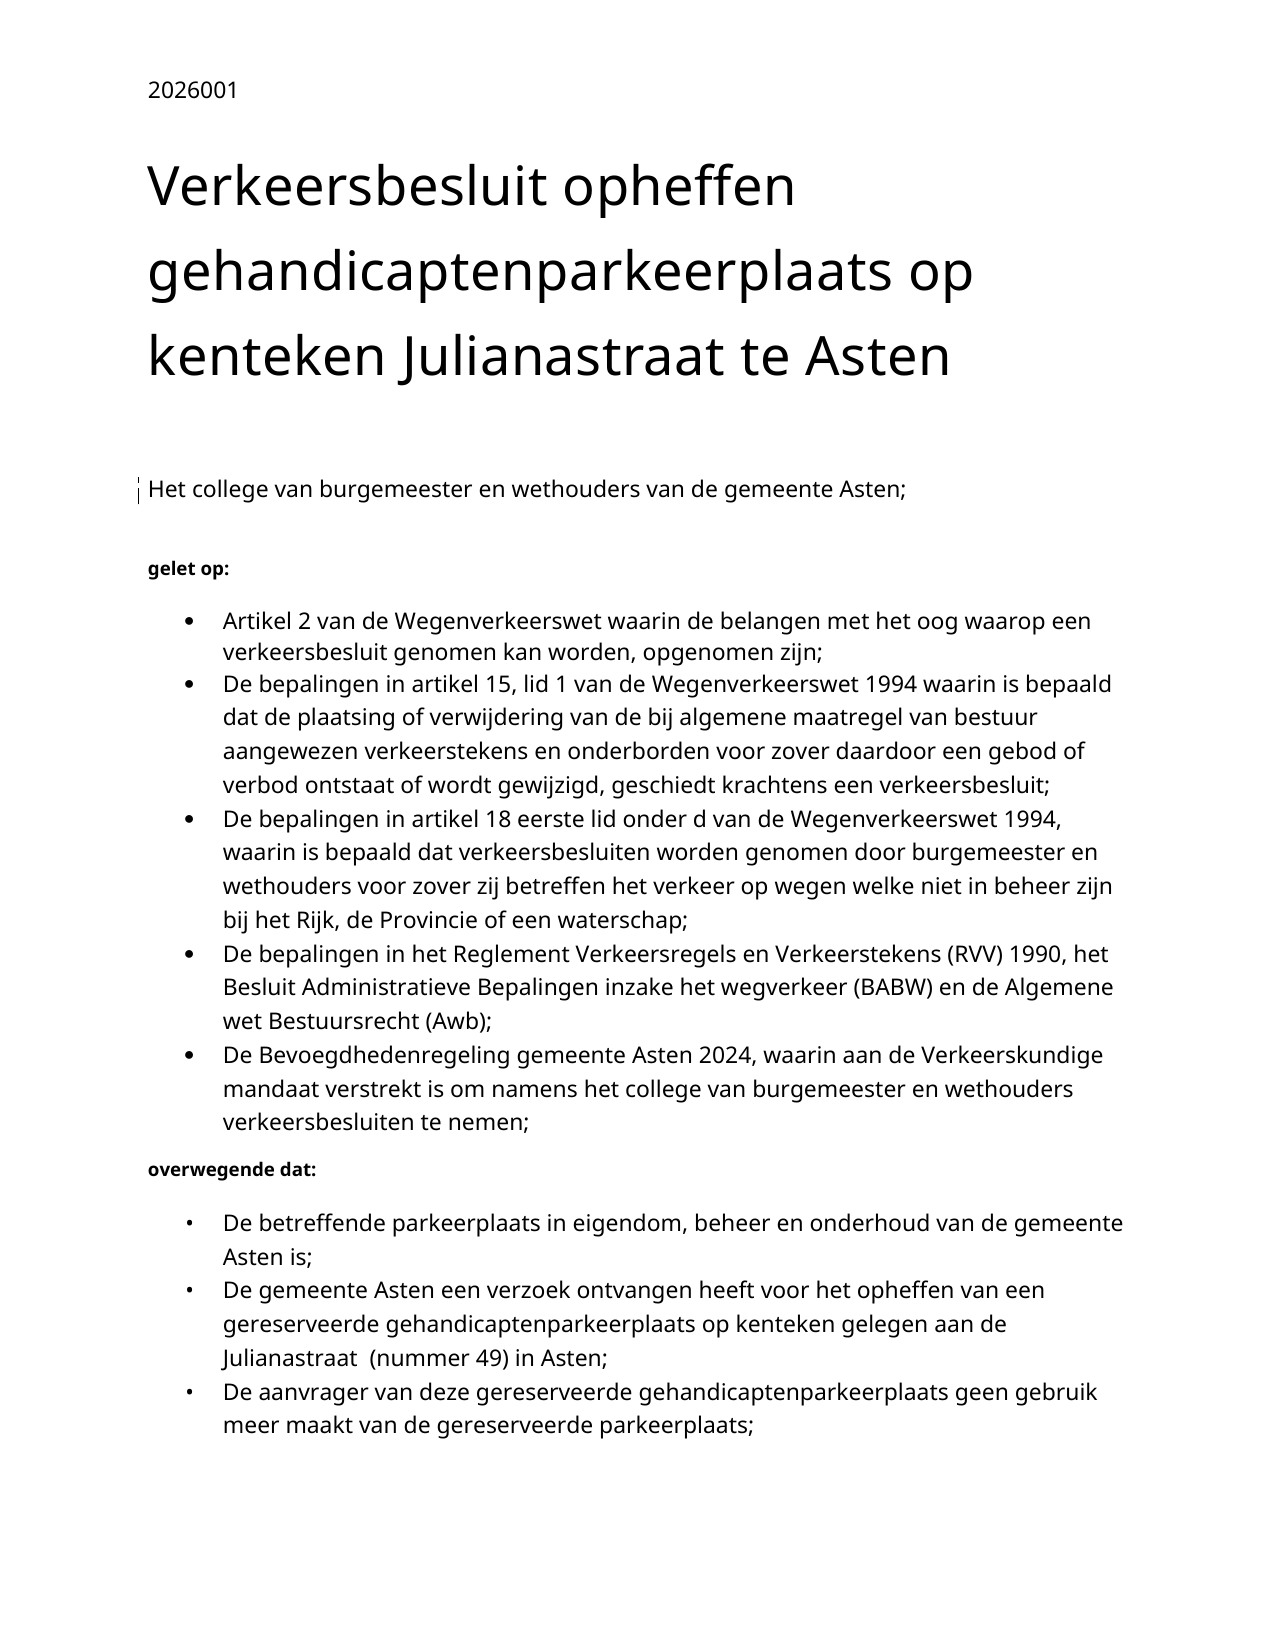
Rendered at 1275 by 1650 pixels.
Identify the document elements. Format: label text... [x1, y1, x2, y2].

list De gemeente Asten een verzoek ontvangen heeft voor het opheffen van een gereserveerde gehandicaptenparkeerplaats op kenteken gelegen aan de Julianastraat (nummer 49) in Asten; [185, 1274, 1127, 1373]
list De bepalingen in het Reglement Verkeersregels en Verkeerstekens (RVV) 1990, het Besluit Administratieve Bepalingen inzake het wegverkeer (BABW) en de Algemene wet Bestuursrecht (Awb); [185, 937, 1127, 1036]
list De aanvrager van deze gereserveerde gehandicaptenparkeerplaats geen gebruik meer maakt van de gereserveerde parkeerplaats; [185, 1376, 1127, 1441]
text overwegende dat: [148, 1157, 1127, 1182]
text Verkeersbesluit opheffen gehandicaptenparkeerplaats op kenteken Julianastraat te Asten [148, 148, 1127, 391]
list De bepalingen in artikel 15, lid 1 van de Wegenverkeerswet 1994 waarin is bepaald dat de plaatsing of verwijdering van de bij algemene maatregel van bestuur aangewezen verkeerstekens en onderborden voor zover daardoor een gebod of verbod ontstaat of wordt gewijzigd, geschiedt krachtens een verkeersbesluit; [185, 667, 1127, 800]
text Het college van burgemeester en wethouders van de gemeente Asten; [138, 473, 1127, 504]
list Artikel 2 van de Wegenverkeerswet waarin de belangen met het oog waarop een verkeersbesluit genomen kan worden, opgenomen zijn; [185, 605, 1127, 667]
list De bepalingen in artikel 18 eerste lid onder d van de Wegenverkeerswet 1994, waarin is bepaald dat verkeersbesluiten worden genomen door burgemeester en wethouders voor zover zij betreffen het verkeer op wegen welke niet in beheer zijn bij het Rijk, de Provincie of een waterschap; [185, 802, 1127, 935]
list De betreffende parkeerplaats in eigendom, beheer en onderhoud van de gemeente Asten is; [185, 1207, 1127, 1272]
list De Bevoegdhedenregeling gemeente Asten 2024, waarin aan de Verkeerskundige mandaat verstrekt is om namens het college van burgemeester en wethouders verkeersbesluiten te nemen; [185, 1039, 1127, 1137]
text gelet op: [148, 555, 1127, 580]
